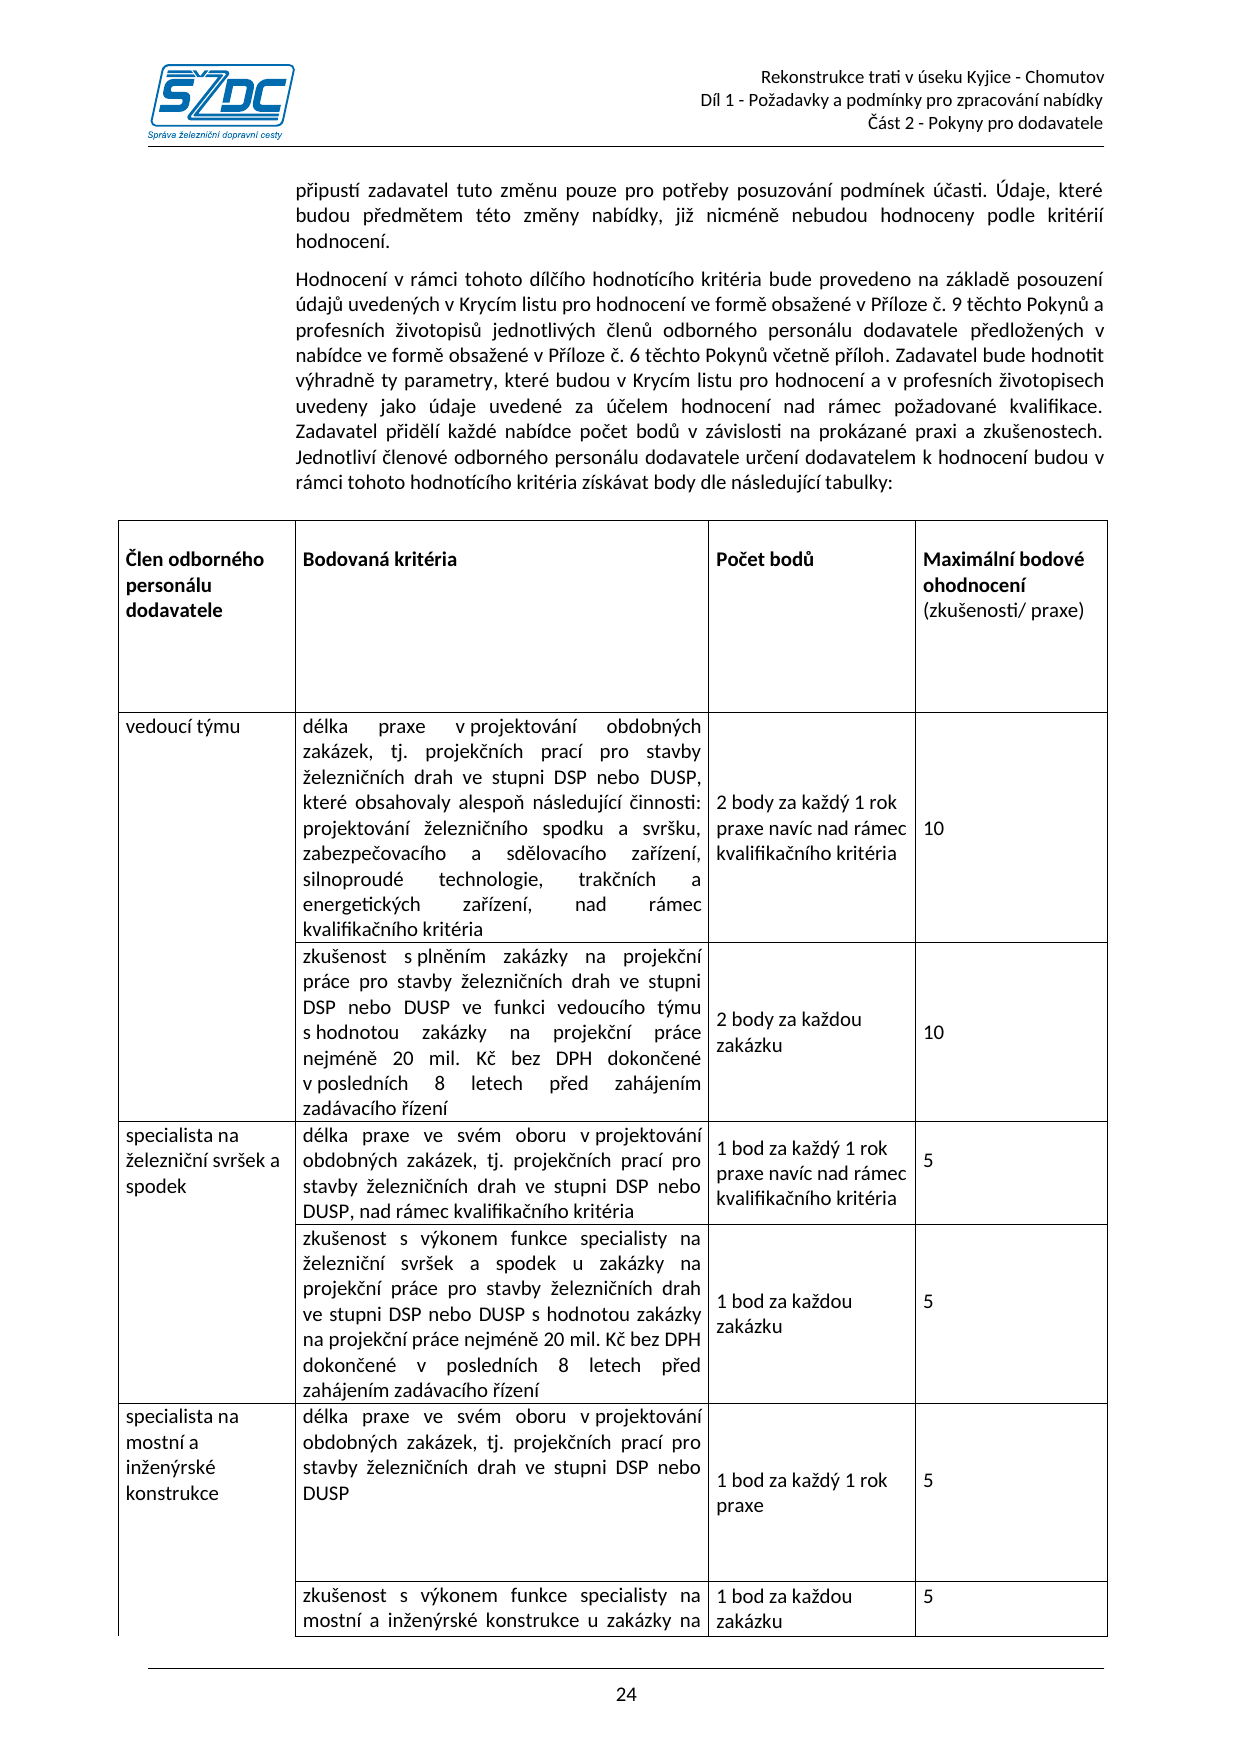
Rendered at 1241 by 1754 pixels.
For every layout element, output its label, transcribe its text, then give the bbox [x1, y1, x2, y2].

table_cell vedoucí týmu [119, 713, 295, 1121]
table_cell 5 [916, 1582, 1107, 1636]
table_cell specialista na železniční svršek a spodek [119, 1122, 295, 1403]
table_cell 1 bod za každý 1 rok praxe [709, 1404, 915, 1581]
table_cell 2 body za každý 1 rok praxe navíc nad rámec kvalifikačního kritéria [709, 713, 915, 942]
table_header Počet bodů [709, 521, 915, 712]
table_cell 5 [916, 1404, 1107, 1581]
table_cell 10 [916, 713, 1107, 942]
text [295, 177, 1104, 253]
table_cell 10 [916, 943, 1107, 1121]
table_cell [296, 1582, 708, 1636]
table_cell 5 [916, 1225, 1107, 1403]
table_cell 1 bod za každý 1 rok praxe navíc nad rámec kvalifikačního kritéria [709, 1122, 915, 1224]
table_cell 1 bod za každou zakázku [709, 1225, 915, 1403]
table_cell 5 [916, 1122, 1107, 1224]
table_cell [709, 1582, 915, 1636]
table_header Bodovaná kritéria [296, 521, 708, 712]
text Hodnocení v rámci tohoto dílčího hodnotícího kritéria bude provedeno na základě posouzení údajů uvedených v Krycím listu pro hodnocení ve formě obsažené v Příloze č. 9 těchto Pokynů a profesních životopisů jednotlivých členů odborného personálu dodavatele předložených v nabídce ve formě obsažené v Příloze č. 6 těchto Pokynů včetně příloh. Zadavatel bude hodnotit výhradně ty parametry, které budou v Krycím listu pro hodnocení a v profesních životopisech uvedeny jako údaje uvedené za účelem hodnocení nad rámec požadované kvalifikace. Zadavatel přidělí každé nabídce počet bodů v závislosti na prokázané praxi a zkušenostech. Jednotliví členové odborného personálu dodavatele určení dodavatelem k hodnocení budou v rámci tohoto hodnotícího kritéria získávat body dle následující tabulky: [295, 266, 1104, 495]
table_cell délka praxe v projektování obdobných zakázek, tj. projekčních prací pro stavby železničních drah ve stupni DSP nebo DUSP, které obsahovaly alespoň následující činnosti: projektování železničního spodku a svršku, zabezpečovacího a sdělovacího zařízení, silnoproudé technologie, trakčních a energetických zařízení, nad rámec kvalifikačního kritéria [296, 713, 708, 942]
table_cell délka praxe ve svém oboru v projektování obdobných zakázek, tj. projekčních prací pro stavby železničních drah ve stupni DSP nebo DUSP, nad rámec kvalifikačního kritéria [296, 1122, 708, 1224]
table_cell 2 body za každou zakázku [709, 943, 915, 1121]
table_cell délka praxe ve svém oboru v projektování obdobných zakázek, tj. projekčních prací pro stavby železničních drah ve stupni DSP nebo DUSP [296, 1404, 708, 1581]
table_cell zkušenost s výkonem funkce specialisty na železniční svršek a spodek u zakázky na projekční práce pro stavby železničních drah ve stupni DSP nebo DUSP s hodnotou zakázky na projekční práce nejméně 20 mil. Kč bez DPH dokončené v posledních 8 letech před zahájením zadávacího řízení [296, 1225, 708, 1403]
table_cell zkušenost s plněním zakázky na projekční práce pro stavby železničních drah ve stupni DSP nebo DUSP ve funkci vedoucího týmu s hodnotou zakázky na projekční práce nejméně 20 mil. Kč bez DPH dokončené v posledních 8 letech před zahájením zadávacího řízení [296, 943, 708, 1121]
table_cell specialista na mostní a inženýrské konstrukce [119, 1404, 295, 1636]
table_header Maximální bodové ohodnocení (zkušenosti/ praxe) [916, 521, 1107, 712]
table_header Člen odborného personálu dodavatele [119, 521, 295, 712]
